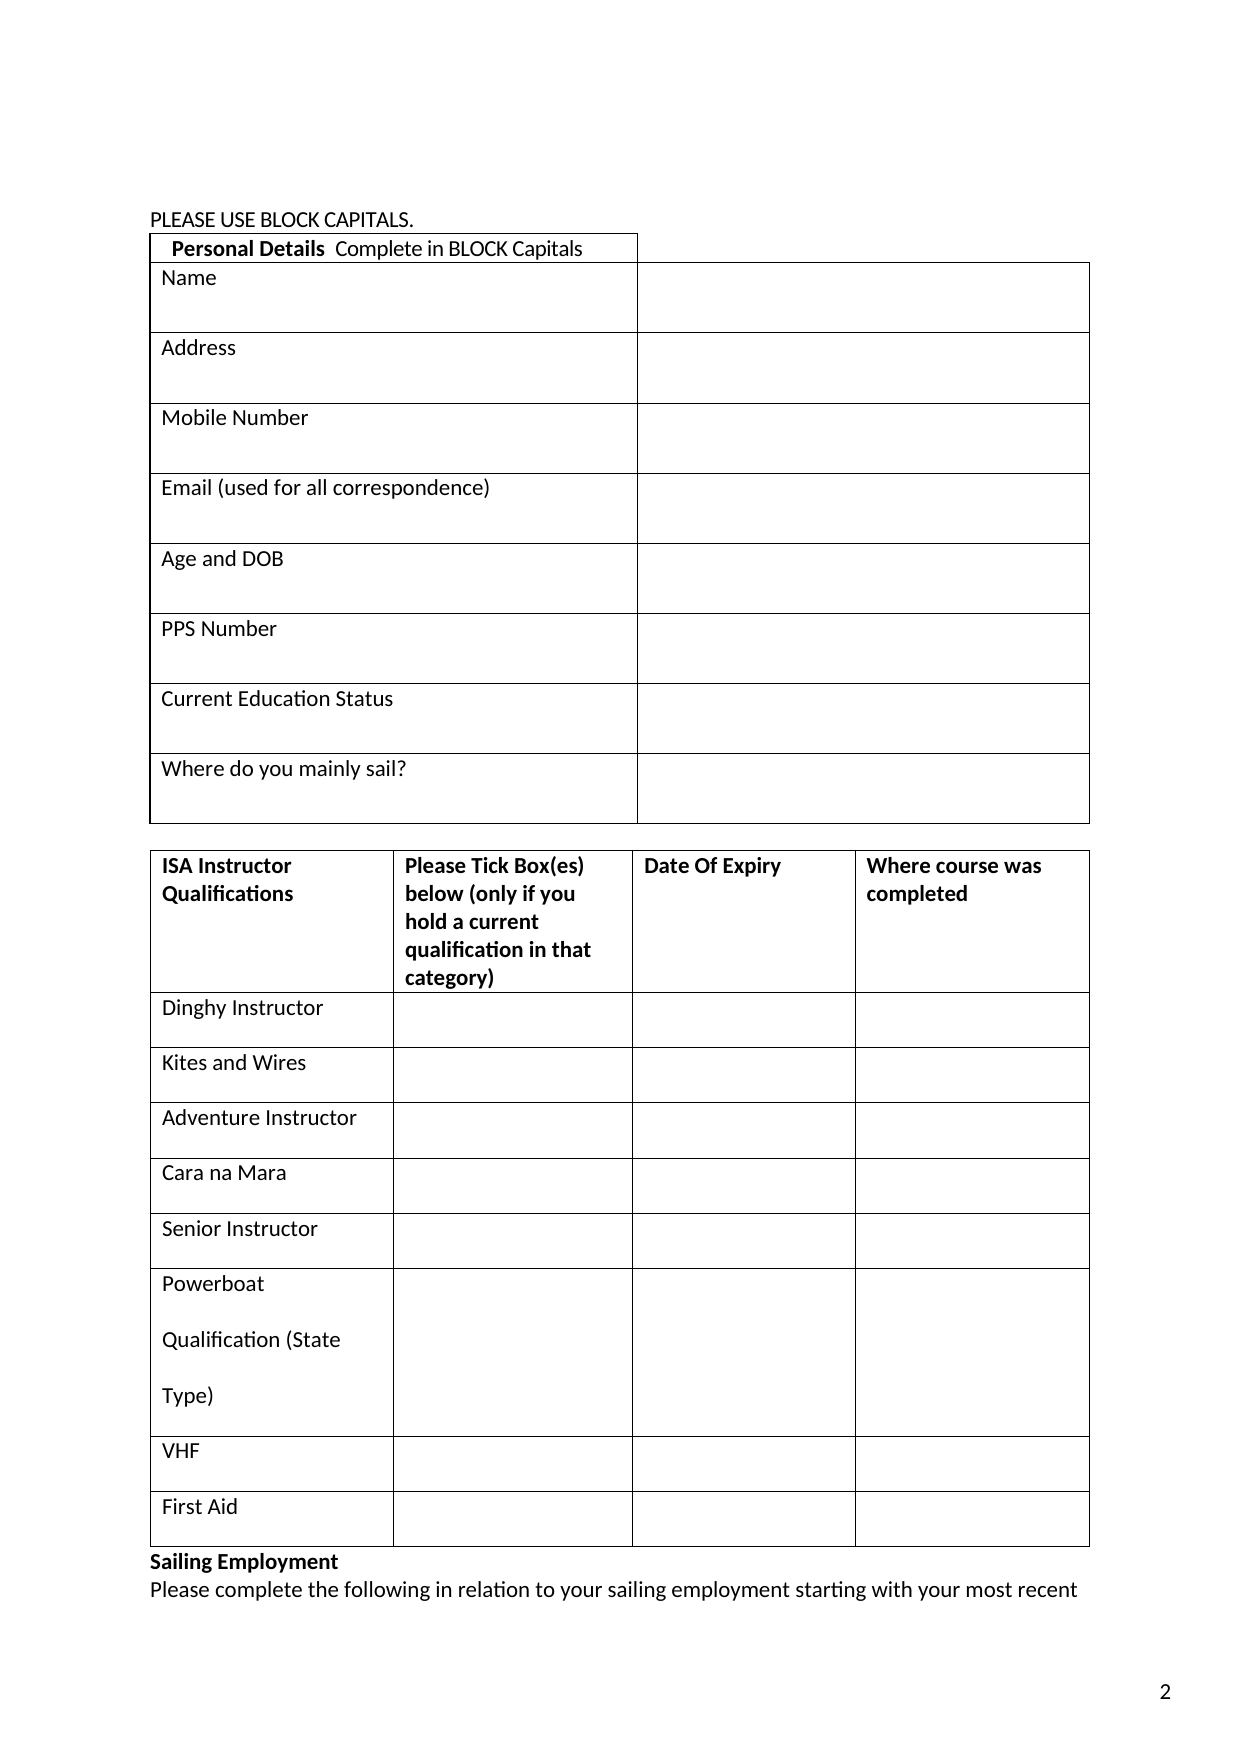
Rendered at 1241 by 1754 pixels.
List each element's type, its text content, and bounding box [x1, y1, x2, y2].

table_cell [856, 1159, 1089, 1213]
table_cell Cara na Mara [151, 1159, 393, 1213]
table_cell [633, 1159, 855, 1213]
table_cell Senior Instructor [151, 1214, 393, 1268]
table_cell [856, 1269, 1089, 1436]
table_cell Age and DOB [151, 544, 637, 613]
table_cell [856, 1214, 1089, 1268]
table_cell [633, 1492, 855, 1546]
table_cell Powerboat Qualification (State Type) [151, 1269, 393, 1436]
table_cell [633, 993, 855, 1047]
table_cell [633, 1437, 855, 1491]
table_cell Name [151, 263, 637, 332]
table_cell [638, 614, 1089, 683]
table_cell [394, 1159, 632, 1213]
table_cell PPS Number [151, 614, 637, 683]
table_cell Address [151, 333, 637, 402]
table_cell Kites and Wires [151, 1048, 393, 1102]
table_cell Current Education Status [151, 684, 637, 753]
table_cell [638, 474, 1089, 543]
table_cell [394, 1214, 632, 1268]
table_cell [394, 1492, 632, 1546]
table_cell [633, 1048, 855, 1102]
table_header Please Tick Box(es) below (only if you hold a current qualification in that category) [394, 851, 632, 992]
table_cell Adventure Instructor [151, 1103, 393, 1157]
table_cell [638, 754, 1089, 823]
table_cell [633, 1103, 855, 1157]
table_cell [394, 1103, 632, 1157]
table_cell First Aid [151, 1492, 393, 1546]
table_header Where course was completed [856, 851, 1089, 992]
table_cell [638, 333, 1089, 402]
table_cell [856, 1048, 1089, 1102]
table_cell VHF [151, 1437, 393, 1491]
table_cell Email (used for all correspondence) [151, 474, 637, 543]
table_cell [856, 993, 1089, 1047]
table_cell Mobile Number [151, 404, 637, 472]
table_cell [394, 1048, 632, 1102]
table_cell [638, 544, 1089, 613]
table_cell [856, 1103, 1089, 1157]
table_cell [394, 1437, 632, 1491]
table_cell Dinghy Instructor [151, 993, 393, 1047]
table_cell [638, 263, 1089, 332]
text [150, 1547, 1090, 1603]
table_cell [638, 684, 1089, 753]
table_cell [633, 1269, 855, 1436]
text PLEASE USE BLOCK CAPITALS. [150, 205, 1067, 233]
table_header Date Of Expiry [633, 851, 855, 992]
table_cell [394, 993, 632, 1047]
table_cell [633, 1214, 855, 1268]
table_cell [394, 1269, 632, 1436]
table_cell Where do you mainly sail? [151, 754, 637, 823]
table_cell [856, 1492, 1089, 1546]
table_cell [856, 1437, 1089, 1491]
table_header ISA Instructor Qualifications [151, 851, 393, 992]
table_cell [638, 404, 1089, 472]
table_header Personal Details Complete in BLOCK Capitals [151, 234, 637, 262]
